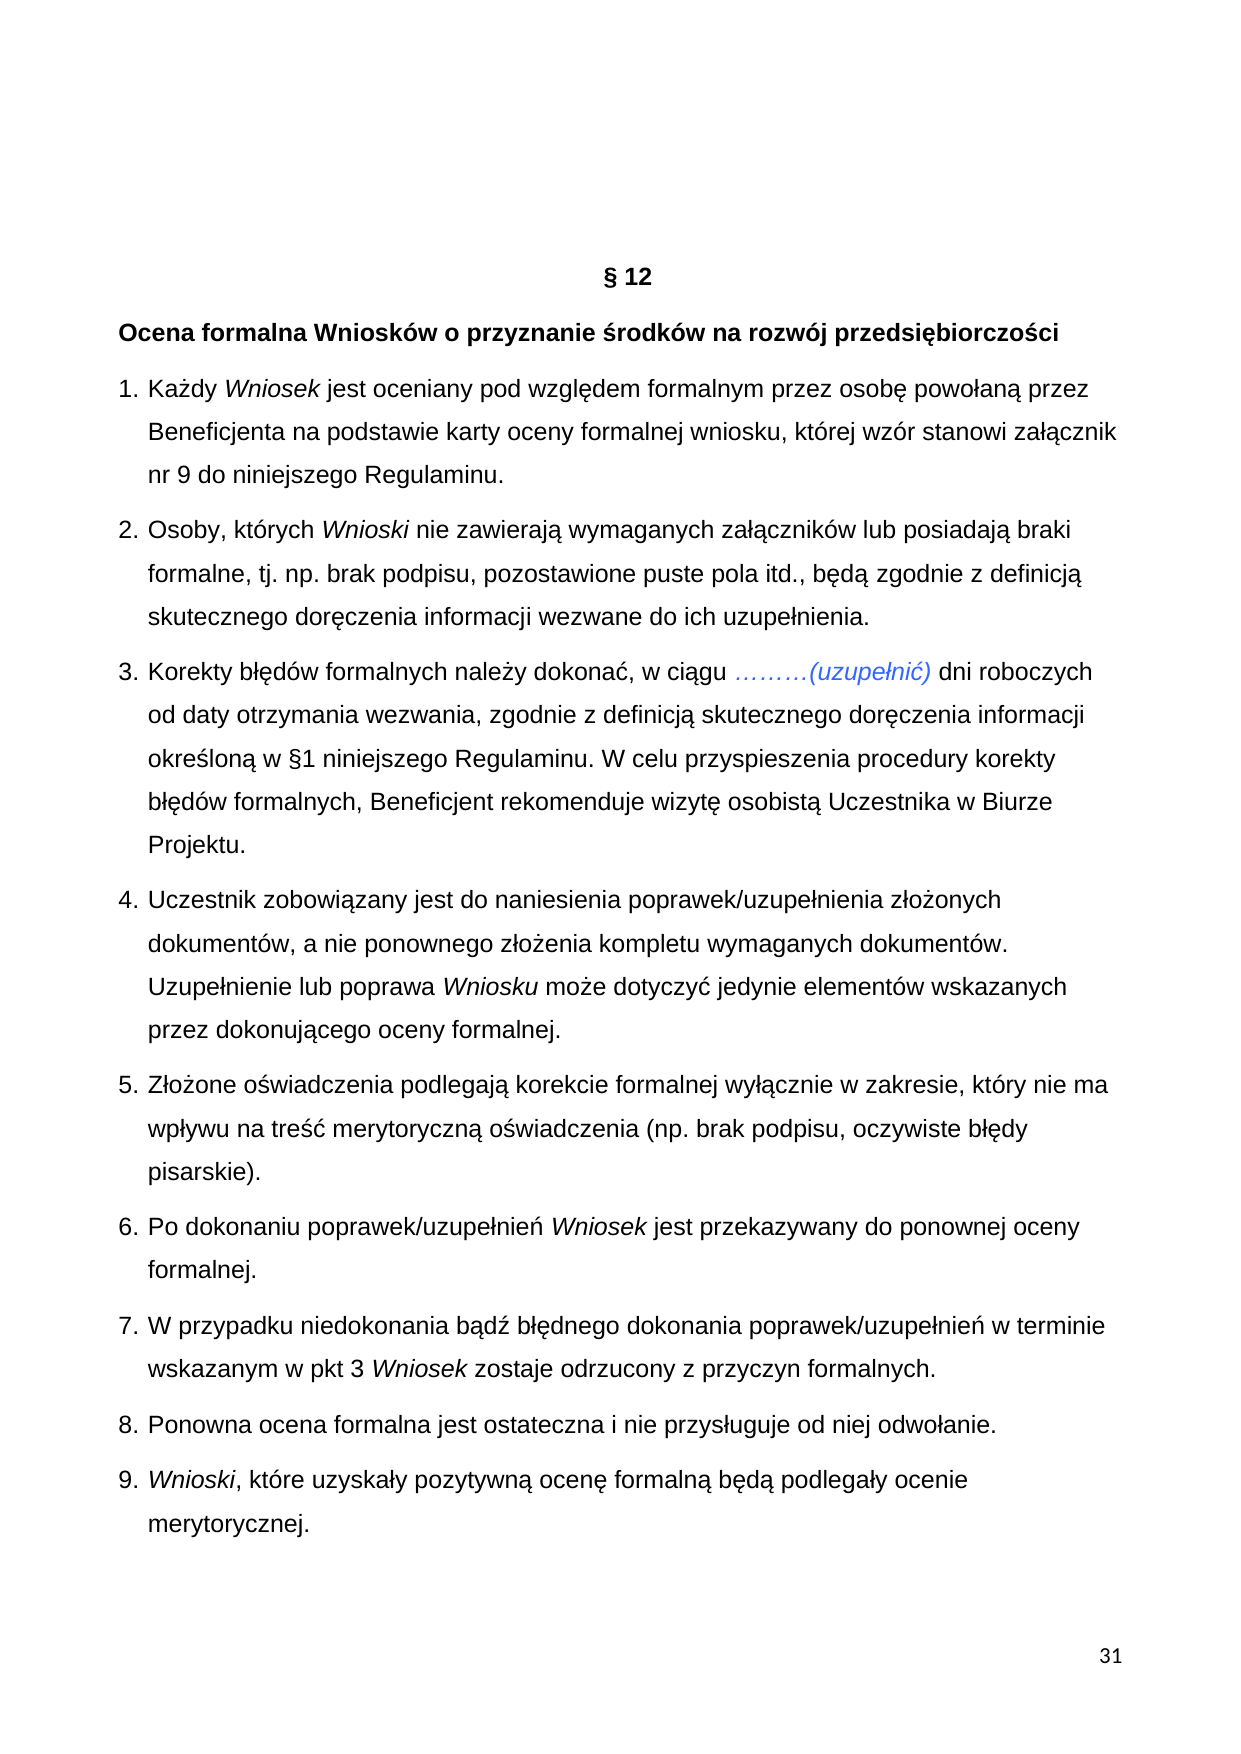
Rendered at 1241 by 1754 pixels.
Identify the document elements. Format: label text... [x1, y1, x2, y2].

text Ocena formalna Wniosków o przyznanie środków na rozwój przedsiębiorczości [118, 318, 1122, 347]
list Wnioski, które uzyskały pozytywną ocenę formalną będą podlegały ocenie merytorycznej. [118, 1466, 1122, 1537]
list Uczestnik zobowiązany jest do naniesienia poprawek/uzupełnienia złożonych dokumentów, a nie ponownego złożenia kompletu wymaganych dokumentów. Uzupełnienie lub poprawa Wniosku może dotyczyć jedynie elementów wskazanych przez dokonującego oceny formalnej. [118, 886, 1122, 1044]
list Złożone oświadczenia podlegają korekcie formalnej wyłącznie w zakresie, który nie ma wpływu na treść merytoryczną oświadczenia (np. brak podpisu, oczywiste błędy pisarskie). [118, 1071, 1122, 1186]
list Osoby, których Wnioski nie zawierają wymaganych załączników lub posiadają braki formalne, tj. np. brak podpisu, pozostawione puste pola itd., będą zgodnie z definicją skutecznego doręczenia informacji wezwane do ich uzupełnienia. [118, 516, 1122, 631]
list W przypadku niedokonania bądź błędnego dokonania poprawek/uzupełnień w terminie wskazanym w pkt 3 Wniosek zostaje odrzucony z przyczyn formalnych. [118, 1311, 1122, 1383]
list Każdy Wniosek jest oceniany pod względem formalnym przez osobę powołaną przez Beneficjenta na podstawie karty oceny formalnej wniosku, której wzór stanowi załącznik nr 9 do niniejszego Regulaminu. [118, 374, 1122, 489]
text § 12 [133, 262, 1122, 291]
list Po dokonaniu poprawek/uzupełnień Wniosek jest przekazywany do ponownej oceny formalnej. [118, 1212, 1122, 1284]
list Ponowna ocena formalna jest ostateczna i nie przysługuje od niej odwołanie. [118, 1410, 1122, 1439]
list Korekty błędów formalnych należy dokonać, w ciągu ………(uzupełnić) dni roboczych od daty otrzymania wezwania, zgodnie z definicją skutecznego doręczenia informacji określoną w §1 niniejszego Regulaminu. W celu przyspieszenia procedury korekty błędów formalnych, Beneficjent rekomenduje wizytę osobistą Uczestnika w Biurze Projektu. [118, 657, 1122, 859]
